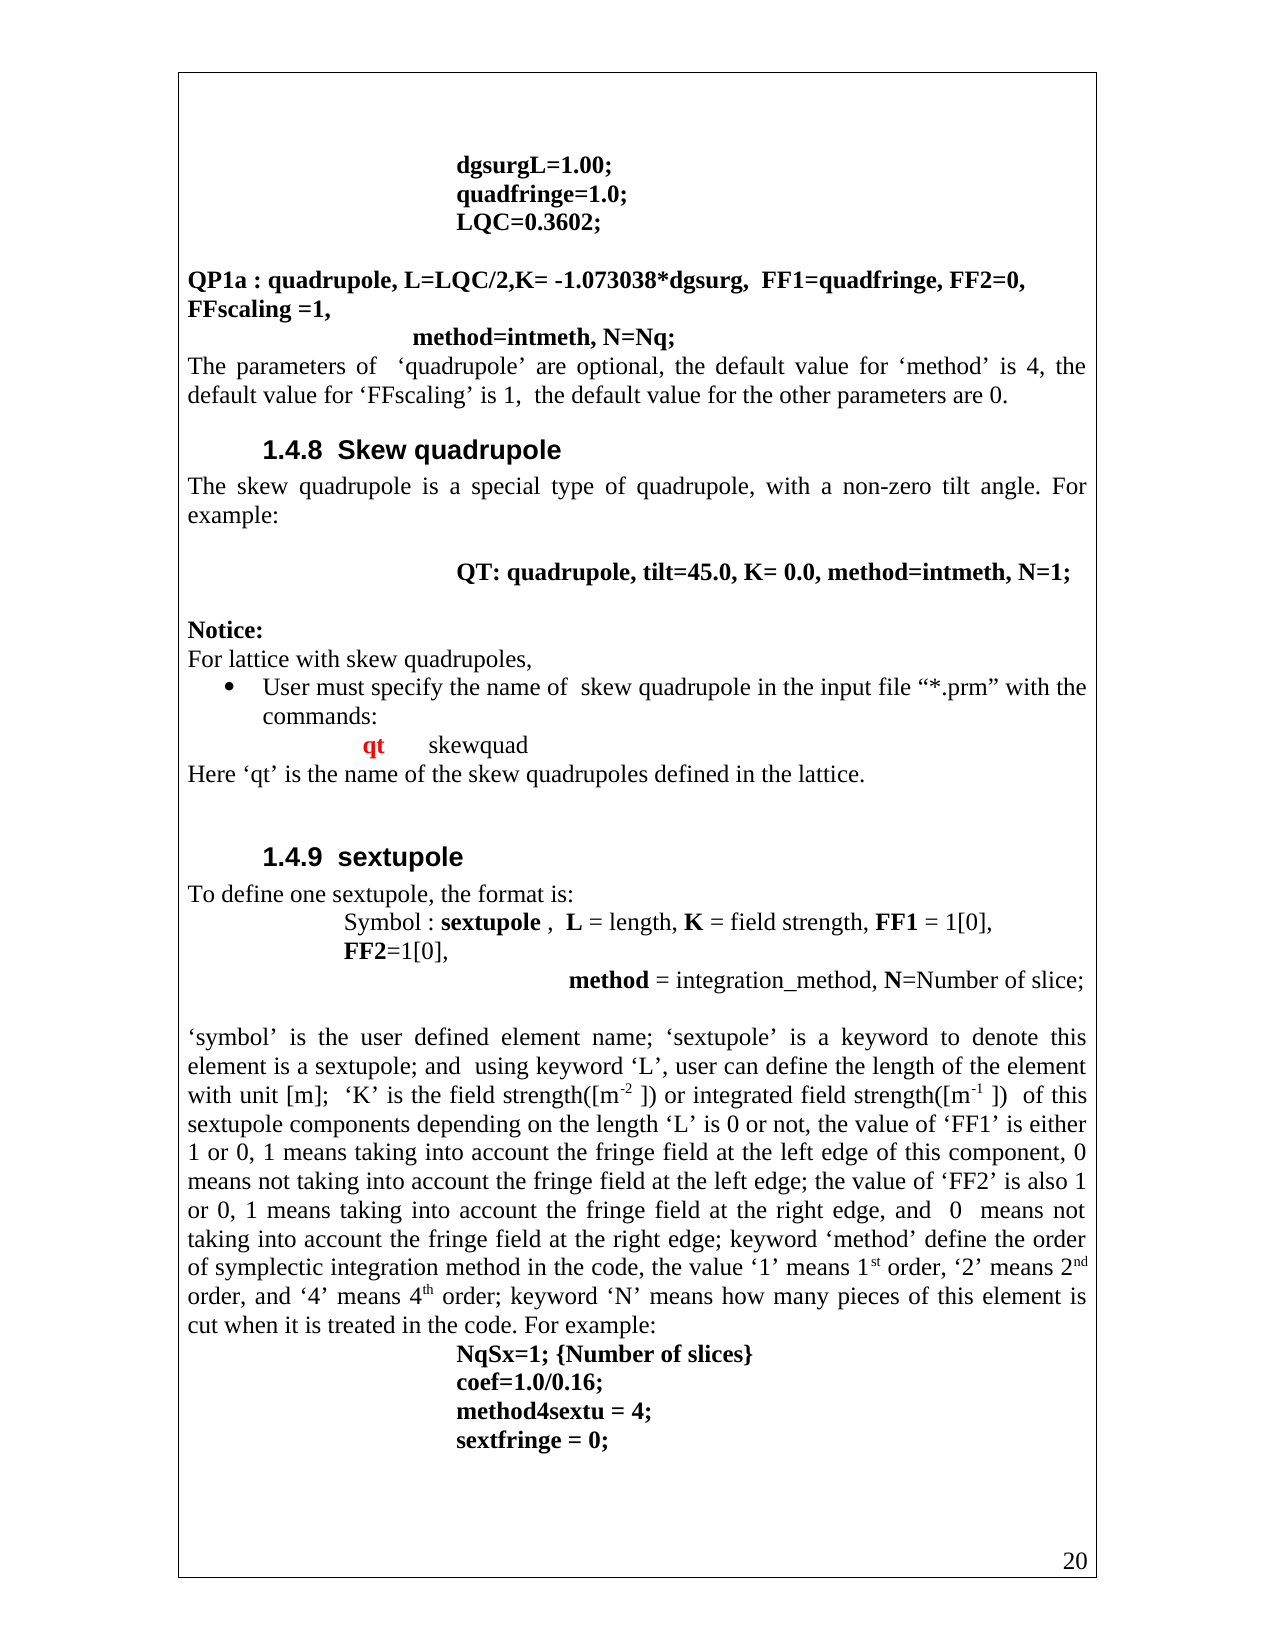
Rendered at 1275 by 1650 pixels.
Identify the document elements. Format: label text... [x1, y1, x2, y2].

list User must specify the name of skew quadrupole in the input file “*.prm” with the commands: [225, 672, 1088, 730]
text sextfringe = 0; [456, 1425, 1088, 1454]
text To define one sextupole, the format is: [187, 879, 1088, 907]
text quadfringe=1.0; [456, 179, 1088, 207]
subtitle Skew quadrupole [262, 434, 1088, 465]
text method=intmeth, N=Nq; [187, 322, 1088, 351]
text method = integration_method, N=Number of slice; [343, 965, 1088, 994]
text The skew quadrupole is a special type of quadrupole, with a non-zero tilt angle. For example: [187, 471, 1088, 529]
text QP1a : quadrupole, L=LQC/2,K= -1.073038*dgsurg, FF1=quadfringe, FF2=0, FFscaling =1, [187, 265, 1088, 322]
subtitle sextupole [262, 841, 1088, 872]
text method4sextu = 4; [456, 1396, 1088, 1425]
text NqSx=1; {Number of slices} [456, 1339, 1088, 1367]
text For lattice with skew quadrupoles, [187, 644, 1088, 672]
text Notice: [187, 615, 1088, 644]
text ‘symbol’ is the user defined element name; ‘sextupole’ is a keyword to denote this element is a sextupole; and using keyword ‘L’, user can define the length of the element with unit [m]; ‘K’ is the field strength([m-2 ]) or integrated field strength([m-1 ]) of this sextupole components depending on the length ‘L’ is 0 or not, the value of ‘FF1’ is either 1 or 0, 1 means taking into account the fringe field at the left edge of this component, 0 means not taking into account the fringe field at the left edge; the value of ‘FF2’ is also 1 or 0, 1 means taking into account the fringe field at the right edge, and 0 means not taking into account the fringe field at the right edge; keyword ‘method’ define the order of symplectic integration method in the code, the value ‘1’ means 1st order, ‘2’ means 2nd order, and ‘4’ means 4th order; keyword ‘N’ means how many pieces of this element is cut when it is treated in the code. For example: [187, 1022, 1088, 1339]
text coef=1.0/0.16; [456, 1367, 1088, 1396]
text Symbol : sextupole , L = length, K = field strength, FF1 = 1[0], FF2=1[0], [343, 907, 1088, 965]
text qt skewquad [187, 730, 1088, 759]
text LQC=0.3602; [456, 207, 1088, 236]
text Here ‘qt’ is the name of the skew quadrupoles defined in the lattice. [187, 759, 1088, 787]
text dgsurgL=1.00; [456, 150, 1088, 179]
text The parameters of ‘quadrupole’ are optional, the default value for ‘method’ is 4, the default value for ‘FFscaling’ is 1, the default value for the other parameters are 0. [187, 351, 1088, 409]
text QT: quadrupole, tilt=45.0, K= 0.0, method=intmeth, N=1; [456, 557, 1088, 586]
